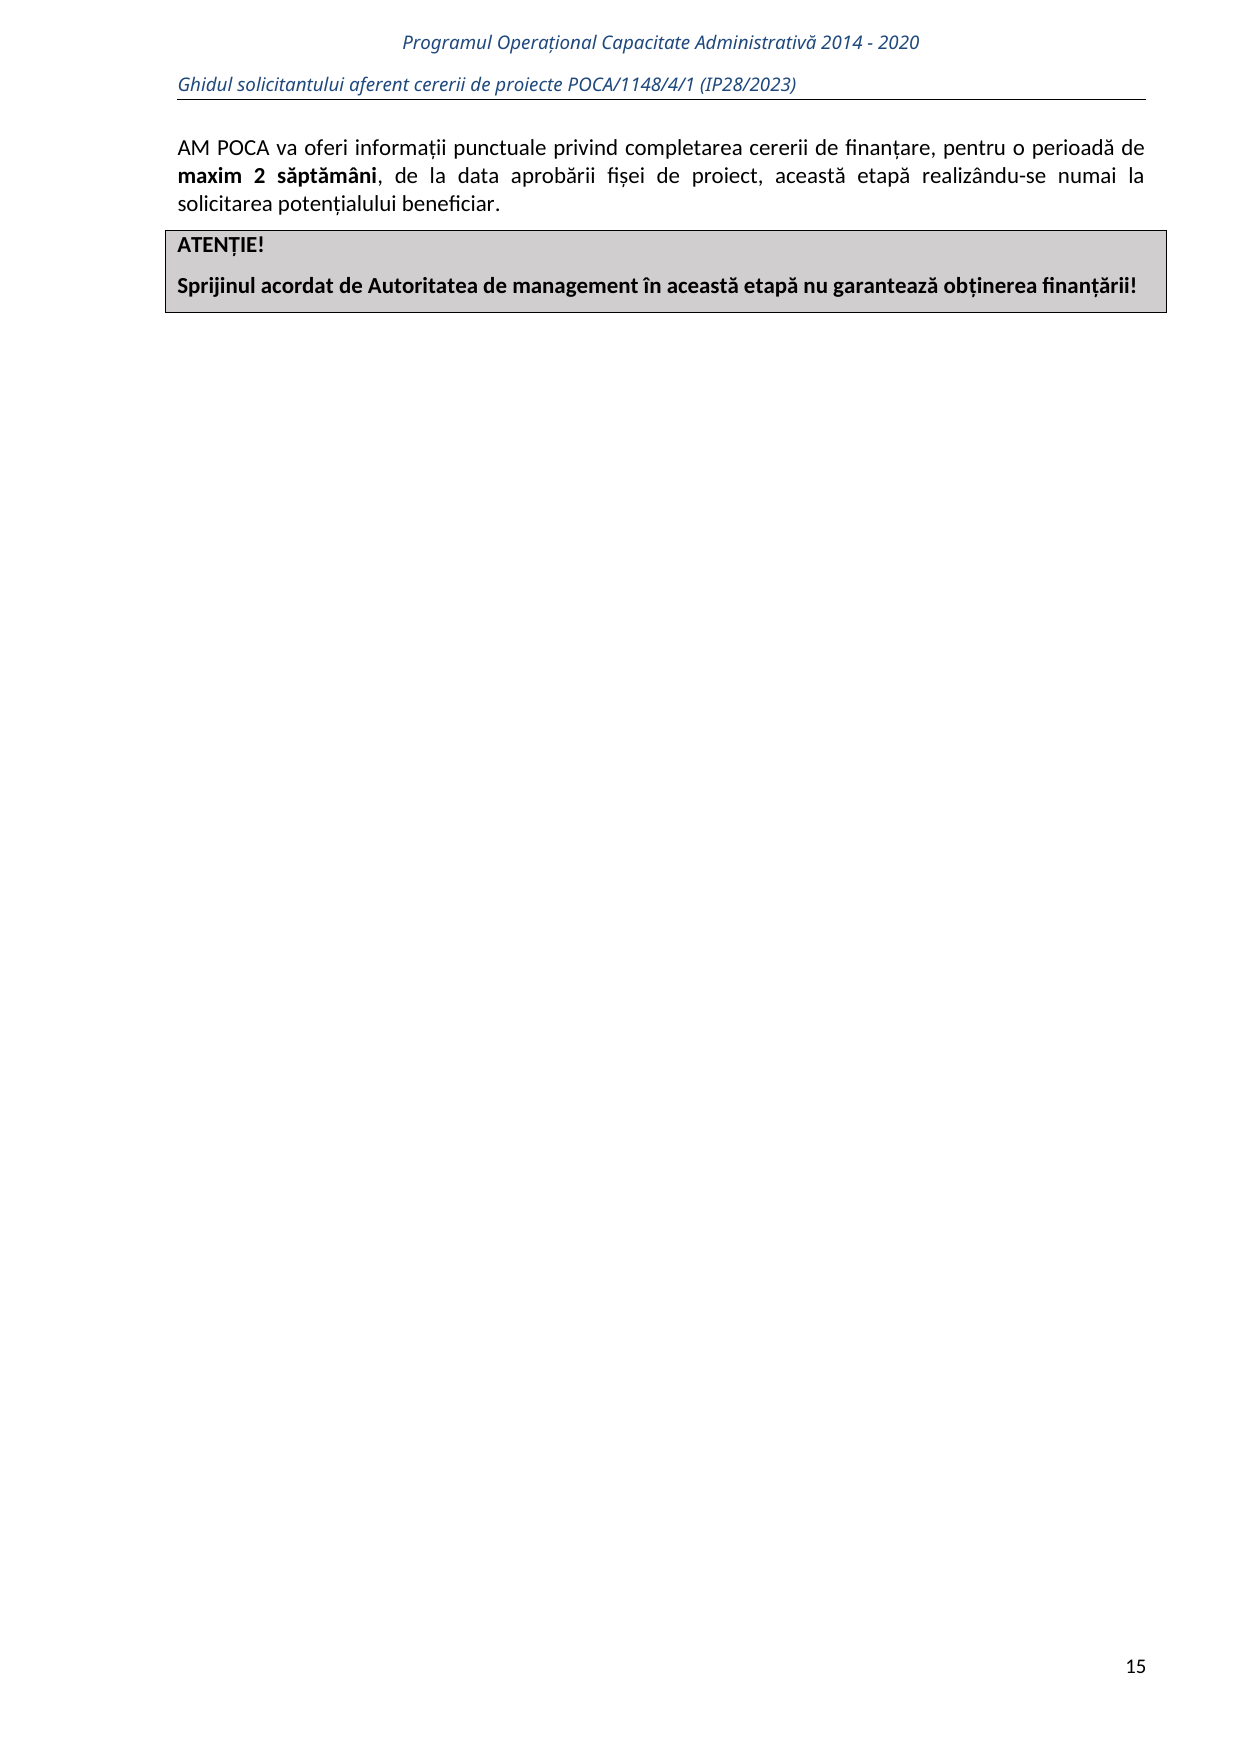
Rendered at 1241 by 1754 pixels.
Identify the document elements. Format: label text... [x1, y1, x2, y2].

text AM POCA va oferi informații punctuale privind completarea cererii de finanțare, pentru o perioadă de maxim 2 săptămâni, de la data aprobării fișei de proiect, această etapă realizându-se numai la solicitarea potențialului beneficiar. [177, 133, 1146, 217]
table_header ATENȚIE! Sprijinul acordat de Autoritatea de management în această etapă nu garantează obținerea finanțării! [166, 231, 1166, 312]
